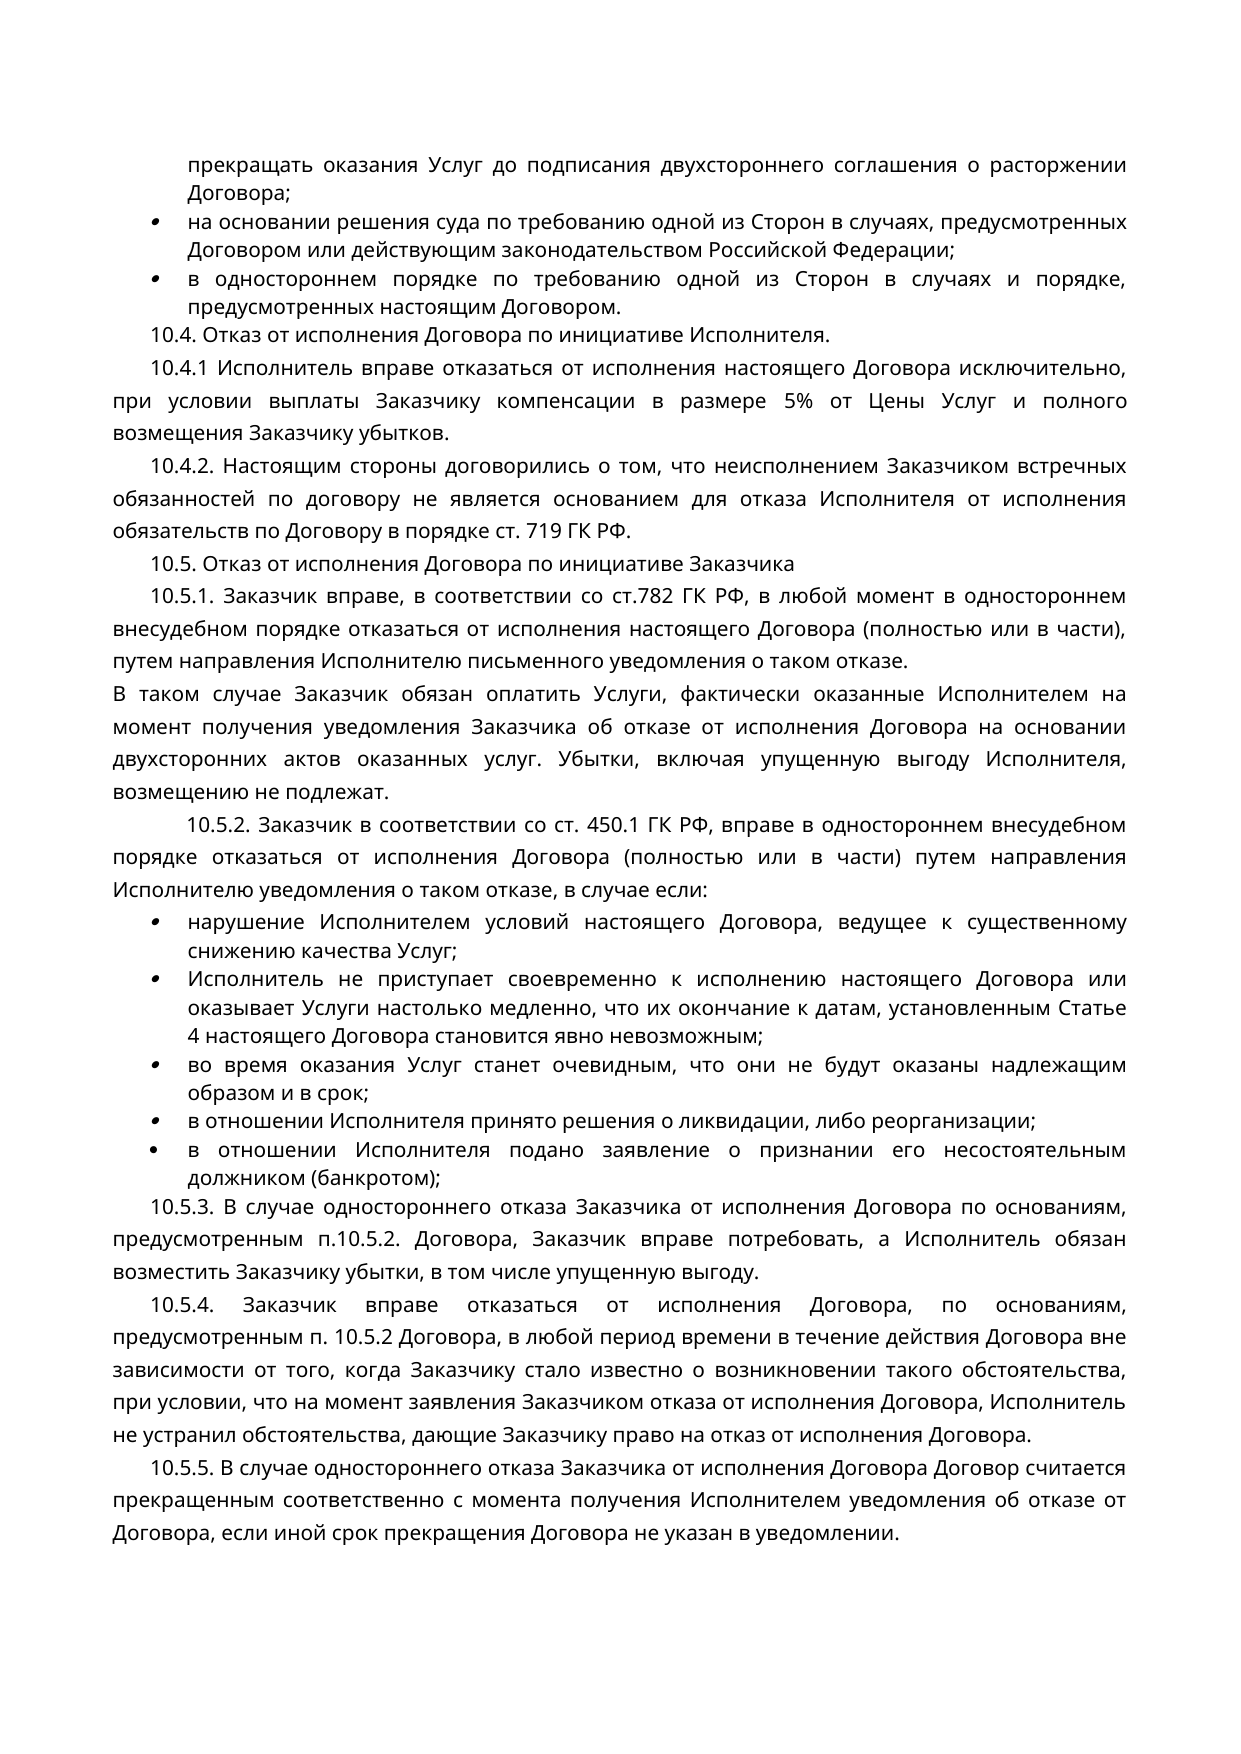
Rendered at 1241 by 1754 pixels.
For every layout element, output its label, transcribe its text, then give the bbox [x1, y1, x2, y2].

text 10.5. Отказ от исполнения Договора по инициативе Заказчика [112, 549, 1128, 577]
list на основании решения суда по требованию одной из Сторон в случаях, предусмотренных Договором или действующим законодательством Российской Федерации; [150, 207, 1128, 264]
list Исполнитель не приступает своевременно к исполнению настоящего Договора или оказывает Услуги настолько медленно, что их окончание к датам, установленным Статье 4 настоящего Договора становится явно невозможным; [150, 964, 1128, 1050]
text 10.5.1. Заказчик вправе, в соответствии со ст.782 ГК РФ, в любой момент в одностороннем внесудебном порядке отказаться от исполнения настоящего Договора (полностью или в части), путем направления Исполнителю письменного уведомления о таком отказе. [112, 581, 1128, 675]
text В таком случае Заказчик обязан оплатить Услуги, фактически оказанные Исполнителем на момент получения уведомления Заказчика об отказе от исполнения Договора на основании двухсторонних актов оказанных услуг. Убытки, включая упущенную выгоду Исполнителя, возмещению не подлежат. [112, 679, 1128, 806]
text 10.4. Отказ от исполнения Договора по инициативе Исполнителя. [112, 321, 1128, 349]
text 10.5.4. Заказчик вправе отказаться от исполнения Договора, по основаниям, предусмотренным п. 10.5.2 Договора, в любой период времени в течение действия Договора вне зависимости от того, когда Заказчику стало известно о возникновении такого обстоятельства, при условии, что на момент заявления Заказчиком отказа от исполнения Договора, Исполнитель не устранил обстоятельства, дающие Заказчику право на отказ от исполнения Договора. [112, 1290, 1128, 1448]
text 10.4.2. Настоящим стороны договорились о том, что неисполнением Заказчиком встречных обязанностей по договору не является основанием для отказа Исполнителя от исполнения обязательств по Договору в порядке ст. 719 ГК РФ. [112, 451, 1128, 545]
list в одностороннем порядке по требованию одной из Сторон в случаях и порядке, предусмотренных настоящим Договором. [150, 264, 1128, 321]
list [150, 150, 1128, 207]
list нарушение Исполнителем условий настоящего Договора, ведущее к существенному снижению качества Услуг; [150, 907, 1128, 964]
list в отношении Исполнителя подано заявление о признании его несостоятельным должником (банкротом); [150, 1135, 1128, 1192]
list во время оказания Услуг станет очевидным, что они не будут оказаны надлежащим образом и в срок; [150, 1050, 1128, 1107]
text 10.4.1 Исполнитель вправе отказаться от исполнения настоящего Договора исключительно, при условии выплаты Заказчику компенсации в размере 5% от Цены Услуг и полного возмещения Заказчику убытков. [112, 353, 1128, 447]
text 10.5.2. Заказчик в соответствии со ст. 450.1 ГК РФ, вправе в одностороннем внесудебном порядке отказаться от исполнения Договора (полностью или в части) путем направления Исполнителю уведомления о таком отказе, в случае если: [112, 810, 1128, 903]
text 10.5.3. В случае одностороннего отказа Заказчика от исполнения Договора по основаниям, предусмотренным п.10.5.2. Договора, Заказчик вправе потребовать, а Исполнитель обязан возместить Заказчику убытки, в том числе упущенную выгоду. [112, 1192, 1128, 1286]
text 10.5.5. В случае одностороннего отказа Заказчика от исполнения Договора Договор считается прекращенным соответственно с момента получения Исполнителем уведомления об отказе от Договора, если иной срок прекращения Договора не указан в уведомлении. [112, 1453, 1128, 1546]
list в отношении Исполнителя принято решения о ликвидации, либо реорганизации; [150, 1107, 1128, 1135]
